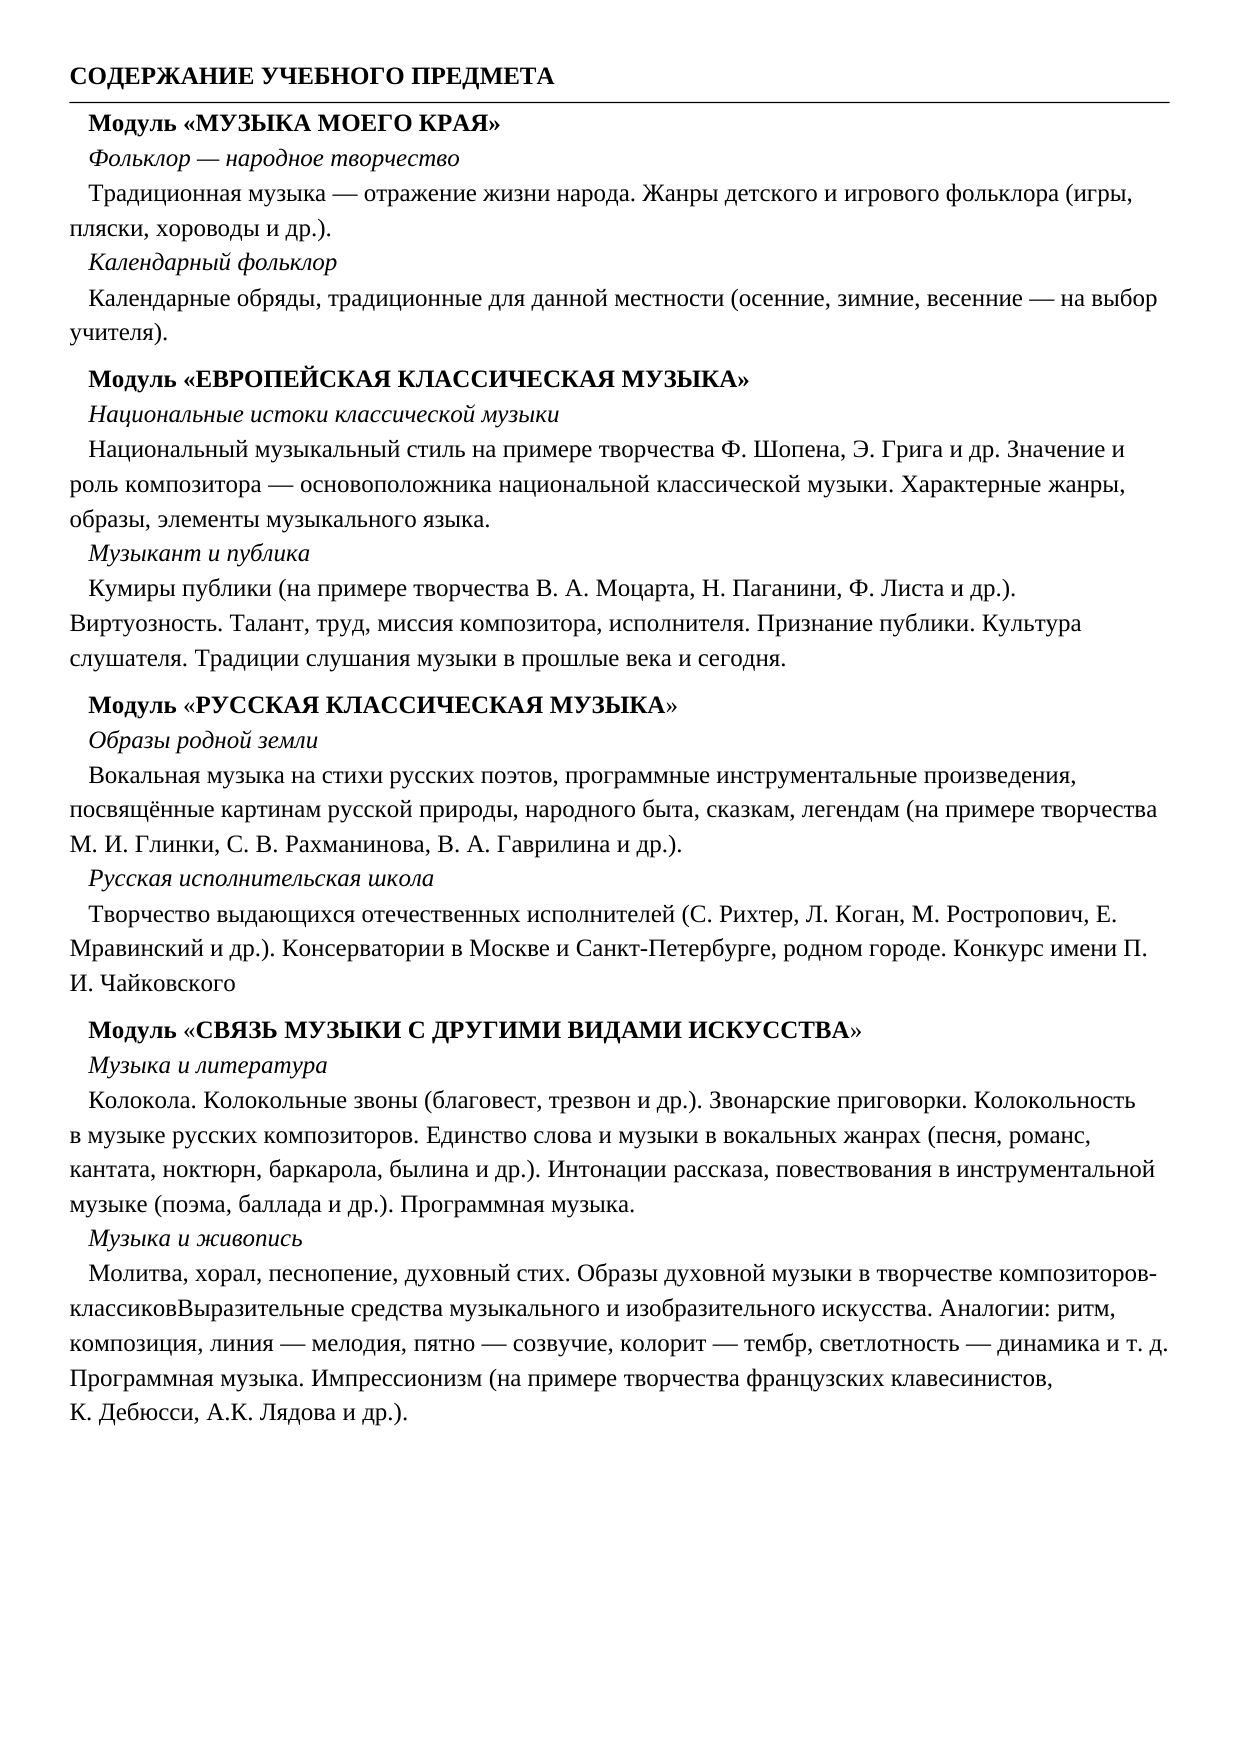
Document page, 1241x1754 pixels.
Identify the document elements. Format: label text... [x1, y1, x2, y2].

text Колокола. Колокольные звоны (благовест, трезвон и др.). Звонарские приговорки. Колокольность в музыке русских композиторов. Единство слова и музыки в вокальных жанрах (песня, романс, [69, 1085, 1136, 1148]
text Календарные обряды, традиционные для данной местности (осенние, зимние, весенние — на выбор учителя). [69, 283, 1161, 346]
text Вокальная музыка на стихи русских поэтов, программные инструментальные произведения, посвящённые картинам русской природы, народного быта, сказкам, легендам (на примере творчества М. И. Глинки, С. В. Рахманинова, В. А. Гаврилина и др.). [69, 760, 1160, 858]
text Русская исполнительская школа [88, 864, 1182, 892]
text Музыка и живопись [88, 1224, 1182, 1252]
text Календарный фольклор [88, 248, 1182, 276]
text Кумиры публики (на примере творчества В. А. Моцарта, Н. Паганини, Ф. Листа и др.). Виртуозность. Талант, труд, миссия композитора, исполнителя. Признание публики. Культура слушателя. Традиции слушания музыки в прошлые века и сегодня. [69, 573, 1085, 671]
subtitle СОДЕРЖАНИЕ УЧЕБНОГО ПРЕДМЕТА [69, 61, 1182, 90]
text Национальный музыкальный стиль на примере творчества Ф. Шопена, Э. Грига и др. Значение и роль композитора — основоположника национальной классической музыки. Характерные жанры, образы, элементы музыкального языка. [69, 434, 1126, 533]
text Музыкант и публика [88, 538, 1182, 567]
text Модуль «МУЗЫКА МОЕГО КРАЯ» [88, 108, 1182, 137]
subtitle Модуль «РУССКАЯ КЛАССИЧЕСКАЯ МУЗЫКА» [88, 690, 1182, 718]
subtitle Mодуль «ЕВРОПЕЙСКАЯ КЛАССИЧЕСКАЯ МУЗЫКА» [88, 364, 1182, 393]
subtitle Модуль «СВЯЗЬ МУЗЫКИ С ДРУГИМИ ВИДАМИ ИСКУССТВА» [88, 1015, 1182, 1044]
text Национальные истоки классической музыки [88, 399, 1182, 428]
text Творчество выдающихся отечественных исполнителей (С. Рихтер, Л. Коган, М. Ростропович, Е. Мравинский и др.). Консерватории в Москве и Санкт-Петербурге, родном городе. Конкурс имени П. И. Чайковского [69, 899, 1151, 997]
text Образы родной земли [88, 725, 1182, 753]
text Традиционная музыка — отражение жизни народа. Жанры детского и игрового фольклора (игры, пляски, хороводы и др.). [69, 178, 1136, 242]
text кантата, ноктюрн, баркарола, былина и др.). Интонации рассказа, повествования в инструментальной музыке (поэма, баллада и др.). Программная музыка. [69, 1154, 1182, 1218]
text К. Дебюсси, А.К. Лядова и др.). [69, 1397, 1182, 1426]
text Молитва, хорал, песнопение, духовный стих. Образы духовной музыки в творчестве композиторов- классиковВыразительные средства музыкального и изобразительного искусства. Аналогии: ритм, композиция, линия — мелодия, пятно — созвучие, колорит — тембр, светлотность — динамика и т. д. Программная музыка. Импрессионизм (на примере творчества французских клавесинистов, [69, 1258, 1182, 1391]
text Музыка и литература [88, 1050, 1182, 1079]
text Фольклор — народное творчество [88, 143, 1182, 172]
